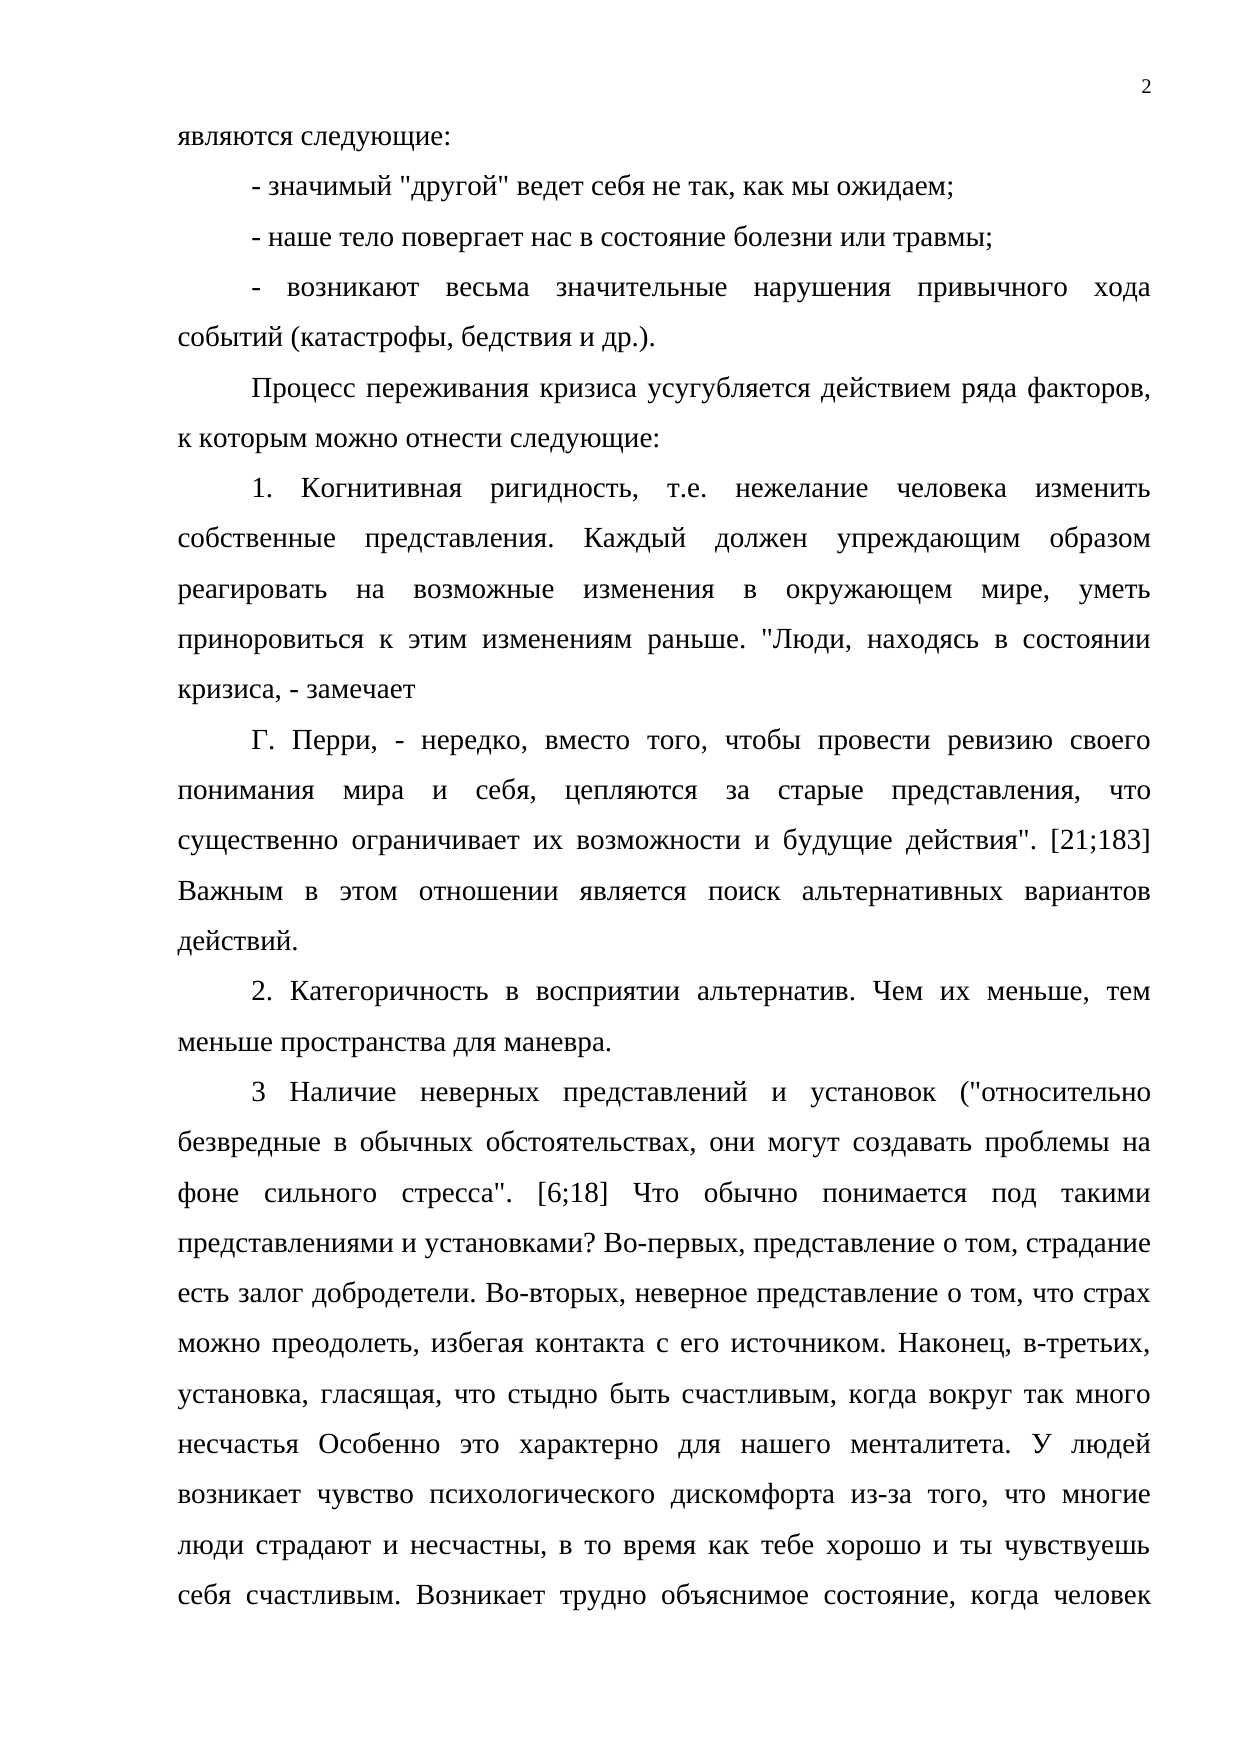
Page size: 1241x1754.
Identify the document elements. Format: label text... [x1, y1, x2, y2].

text - наше тело повергает нас в состояние болезни или травмы; [177, 219, 1152, 252]
text 2. Категоричность в восприятии альтернатив. Чем их меньше, тем меньше пространства для маневра. [177, 973, 1152, 1057]
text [177, 1074, 1152, 1611]
text Процесс переживания кризиса усугубляется действием ряда факторов, к которым можно отнести следующие: [177, 370, 1152, 453]
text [177, 118, 1152, 152]
text 1. Когнитивная ригидность, т.е. нежелание человека изменить собственные представления. Каждый должен упреждающим образом реагировать на возможные изменения в окружающем мире, уметь приноровиться к этим изменениям раньше. "Люди, находясь в состоянии кризиса, - замечает [177, 470, 1152, 705]
text Г. Перри, - нередко, вместо того, чтобы провести ревизию своего понимания мира и себя, цепляются за старые представления, что существенно ограничивает их возможности и будущие действия". [21;183] Важным в этом отношении является поиск альтернативных вариантов действий. [177, 722, 1152, 957]
text - значимый "другой" ведет себя не так, как мы ожидаем; [177, 168, 1152, 202]
text - возникают весьма значительные нарушения привычного хода событий (катастрофы, бедствия и др.). [177, 269, 1152, 353]
